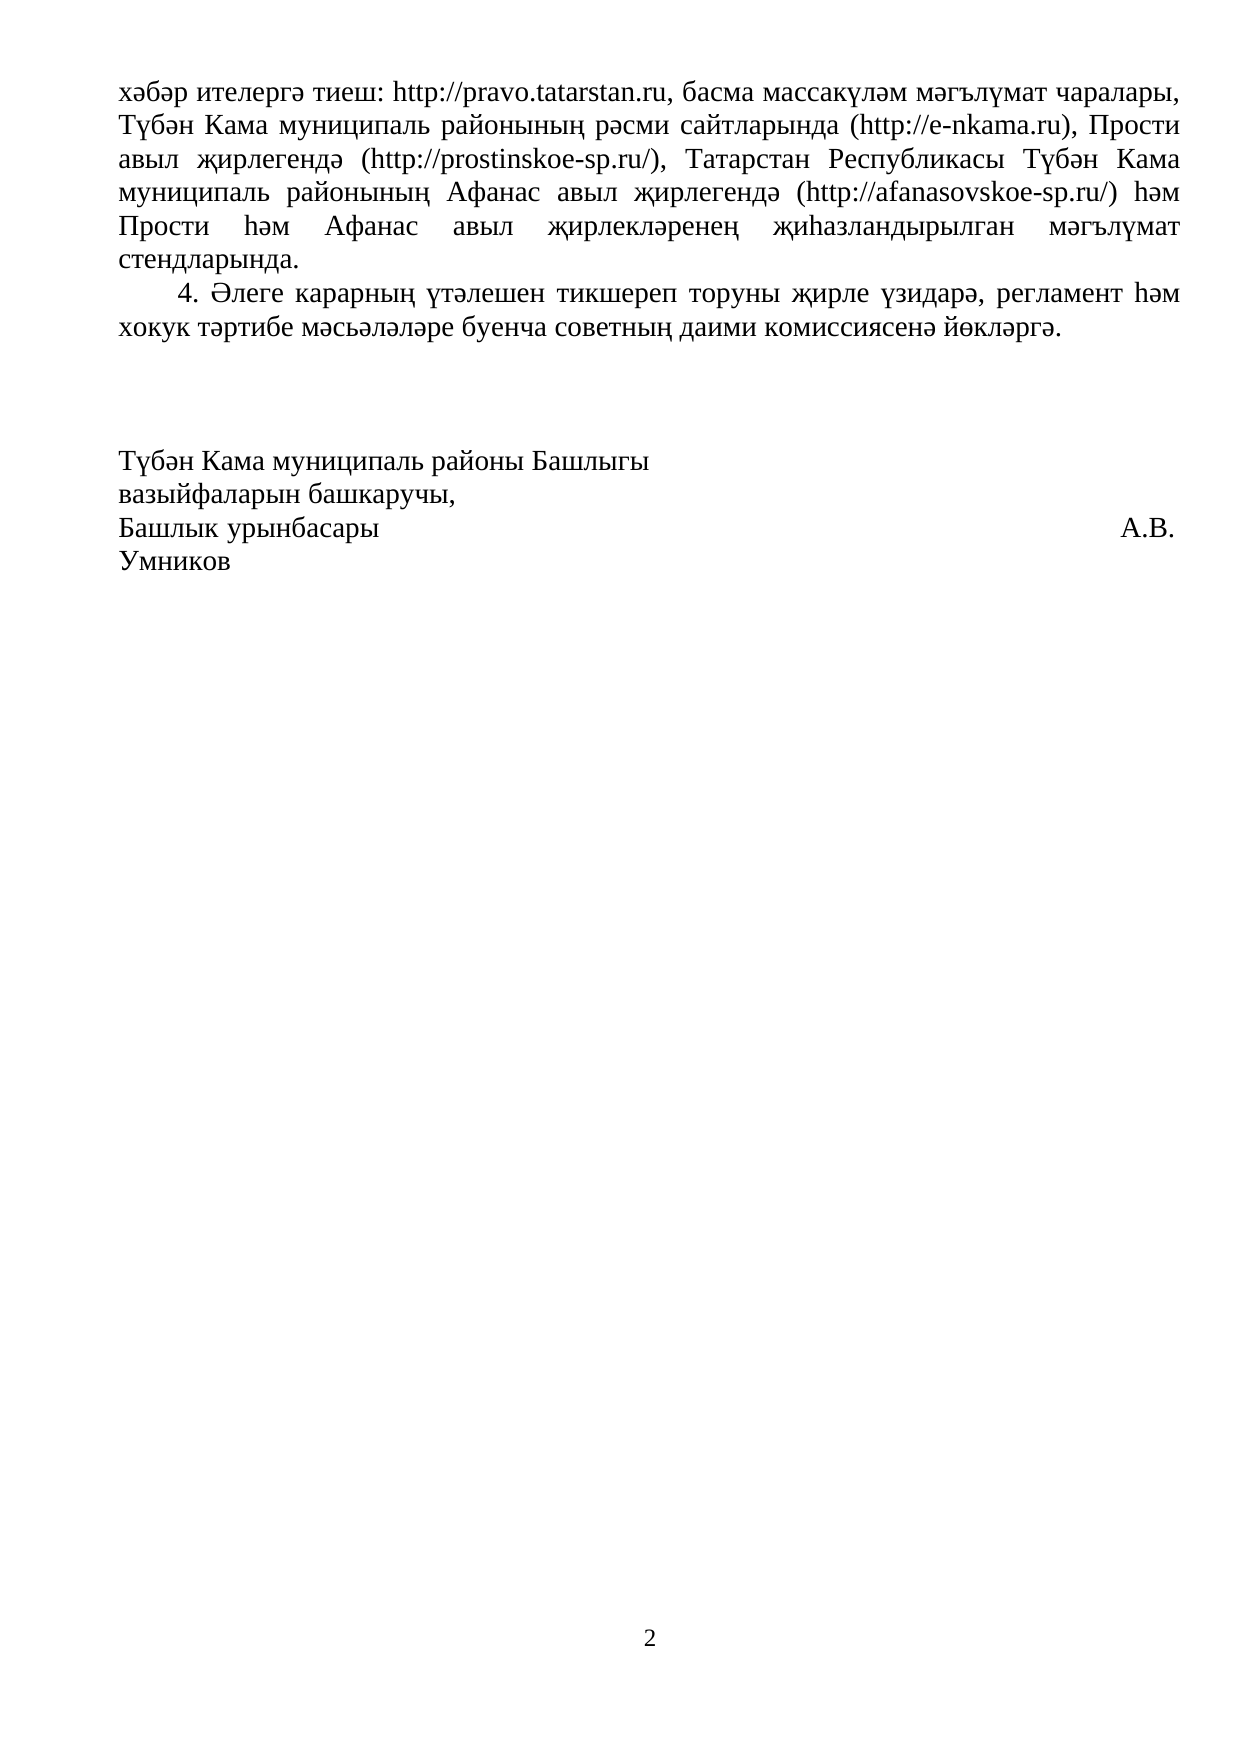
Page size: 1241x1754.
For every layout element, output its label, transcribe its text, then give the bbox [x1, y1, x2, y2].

text Түбән Кама муниципаль районы Башлыгы [118, 443, 1181, 476]
text 4. Әлеге карарның үтәлешен тикшереп торуны җирле үзидарә, регламент һәм хокук тәртибе мәсьәләләре буенча советның даими комиссиясенә йөкләргә. [118, 275, 1181, 342]
text Башлык урынбасары А.В. Умников [118, 510, 1181, 577]
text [118, 74, 1181, 275]
text вазыйфаларын башкаручы, [118, 476, 1181, 510]
